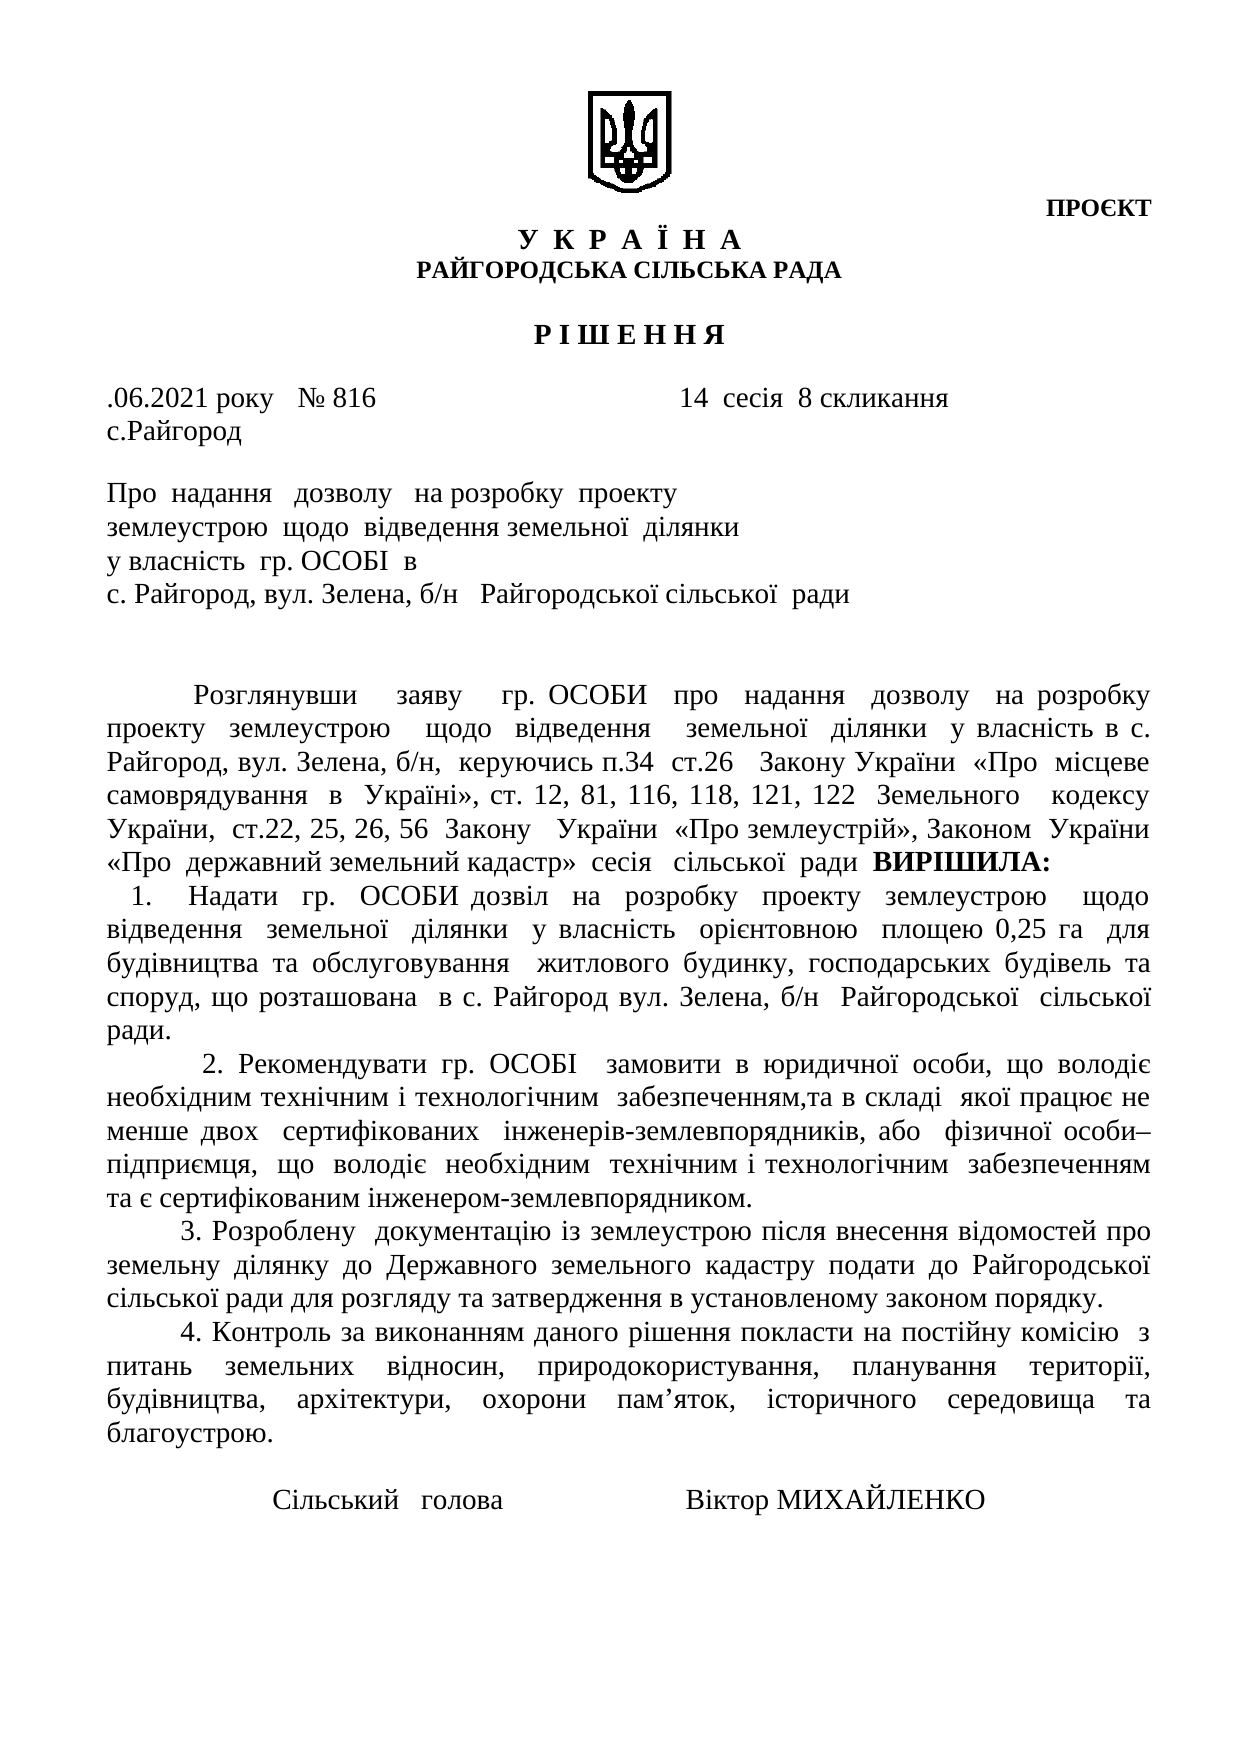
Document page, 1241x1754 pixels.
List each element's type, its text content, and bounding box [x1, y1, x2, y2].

text с.Райгород [106, 413, 1152, 447]
text Розглянувши заяву гр. ОСОБИ про надання дозволу на розробку проекту землеустрою щодо відведення земельної ділянки у власність в с. Райгород, вул. Зелена, б/н, керуючись п.34 ст.26 Закону України «Про місцеве самоврядування в Україні», ст. 12, 81, 116, 118, 121, 122 Земельного кодексу України, ст.22, 25, 26, 56 Закону України «Про землеустрій», Законом України «Про державний земельний кадастр» сесія сільської ради ВИРІШИЛА: [106, 677, 1152, 878]
text 2. Рекомендувати гр. ОСОБІ замовити в юридичної особи, що володіє необхідним технічним і технологічним забезпеченням,та в складі якої працює не менше двох сертифікованих інженерів-землевпорядників, або фізичної особи–підприємця, що володіє необхідним технічним і технологічним забезпеченням та є сертифікованим інженером-землевпорядником. [106, 1046, 1152, 1213]
text Про надання дозволу на розробку проекту [106, 476, 1152, 509]
text ПРОЄКТ [106, 193, 1152, 222]
text с. Райгород, вул. Зелена, б/н Райгородської сільської ради [106, 576, 1152, 610]
text у власність гр. ОСОБІ в [106, 543, 1152, 576]
text 1. Надати гр. ОСОБИ дозвіл на розробку проекту землеустрою щодо відведення земельної ділянки у власність орієнтовною площею 0,25 га для будівництва та обслуговування житлового будинку, господарських будівель та споруд, що розташована в с. Райгород вул. Зелена, б/н Райгородської сільської ради. [106, 878, 1152, 1046]
text Сільський голова Віктор МИХАЙЛЕНКО [106, 1482, 1152, 1515]
text .06.2021 року № 816 14 сесія 8 скликання [106, 380, 1152, 413]
text 3. Розроблену документацію із землеустрою після внесення відомостей про земельну ділянку до Державного земельного кадастру подати до Райгородської сільської ради для розгляду та затвердження в установленому законом порядку. [106, 1213, 1152, 1314]
title У К Р А Ї Н А [106, 222, 1152, 256]
text Р І Ш Е Н Н Я [106, 317, 1152, 351]
picture [586, 88, 672, 194]
text землеустрою щодо відведення земельної ділянки [106, 509, 1152, 543]
text 4. Контроль за виконанням даного рішення покласти на постійну комісію з питань земельних відносин, природокористування, планування території, будівництва, архітектури, охорони пам’яток, історичного середовища та благоустрою. [106, 1314, 1152, 1448]
text РАЙГОРОДСЬКА СІЛЬСЬКА РАДА [106, 256, 1152, 284]
